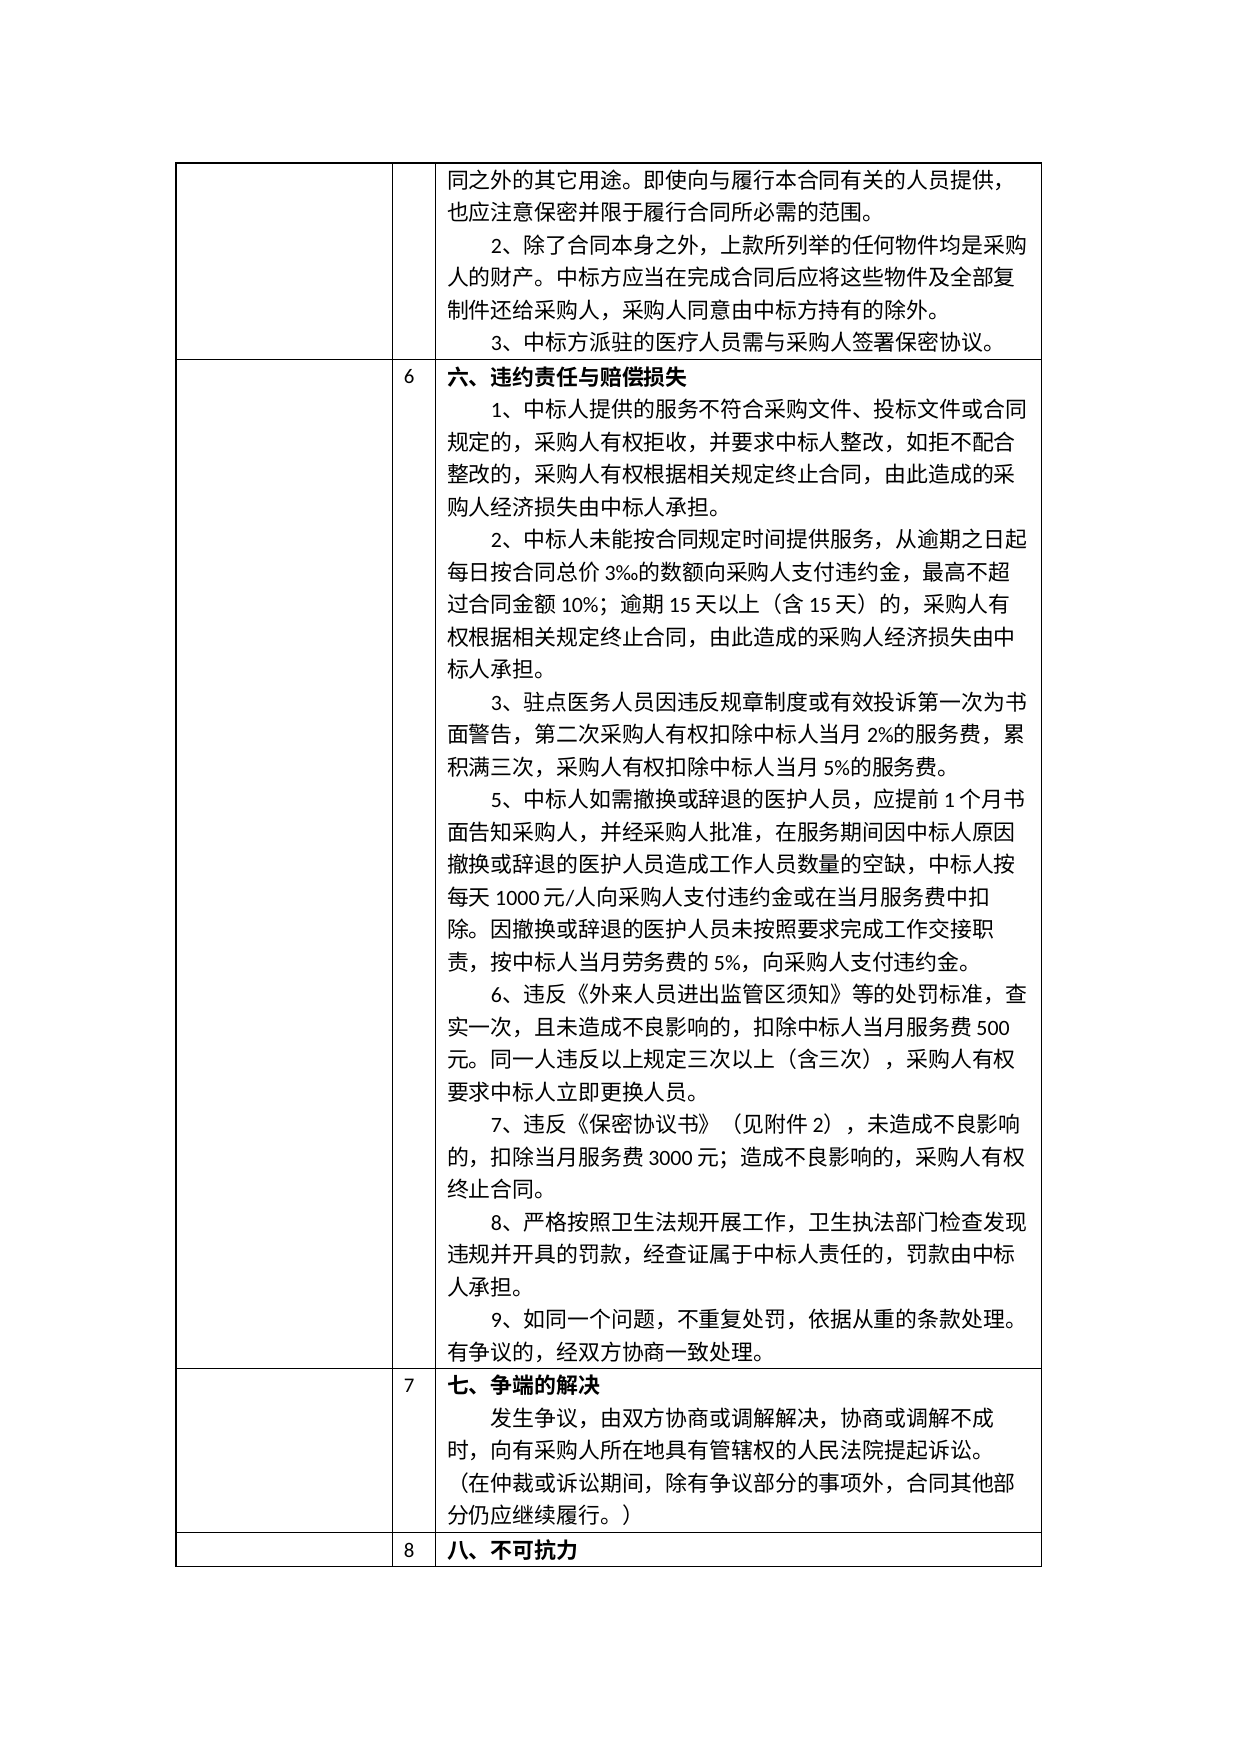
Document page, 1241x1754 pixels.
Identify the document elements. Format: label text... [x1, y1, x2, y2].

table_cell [436, 164, 1041, 358]
table_cell [177, 360, 392, 1368]
table_cell [177, 1369, 392, 1532]
table_cell 5 [393, 164, 435, 358]
table_cell [177, 1533, 392, 1566]
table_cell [436, 1533, 1041, 1566]
table_cell 七、争端的解决 发生争议，由双方协商或调解解决，协商或调解不成时，向有采购人所在地具有管辖权的人民法院提起诉讼。（在仲裁或诉讼期间，除有争议部分的事项外，合同其他部分仍应继续履行。） [436, 1369, 1041, 1532]
table_cell 8 [393, 1533, 435, 1566]
table_cell 7 [393, 1369, 435, 1532]
table_cell 6 [393, 360, 435, 1368]
table_cell 六、违约责任与赔偿损失 1、中标人提供的服务不符合采购文件、投标文件或合同规定的，采购人有权拒收，并要求中标人整改，如拒不配合整改的，采购人有权根据相关规定终止合同，由此造成的采购人经济损失由中标人承担。 2、中标人未能按合同规定时间提供服务，从逾期之日起每日按合同总价3‰的数额向采购人支付违约金，最高不超过合同金额10%；逾期15天以上（含15天）的，采购人有权根据相关规定终止合同，由此造成的采购人经济损失由中标人承担。 3、驻点医务人员因违反规章制度或有效投诉第一次为书面警告，第二次采购人有权扣除中标人当月2%的服务费，累积满三次，采购人有权扣除中标人当月5%的服务费。 5、中标人如需撤换或辞退的医护人员，应提前1个月书面告知采购人，并经采购人批准，在服务期间因中标人原因撤换或辞退的医护人员造成工作人员数量的空缺，中标人按每天1000元/人向采购人支付违约金或在当月服务费中扣除。因撤换或辞退的医护人员未按照要求完成工作交接职责，按中标人当月劳务费的5%，向采购人支付违约金。 6、违反《外来人员进出监管区须知》等的处罚标准，查实一次，且未造成不良影响的，扣除中标人当月服务费500元。同一人违反以上规定三次以上（含三次），采购人有权要求中标人立即更换人员。 7、违反《保密协议书》（见附件2），未造成不良影响的，扣除当月服务费3000元；造成不良影响的，采购人有权终止合同。 8、严格按照卫生法规开展工作，卫生执法部门检查发现违规并开具的罚款，经查证属于中标人责任的，罚款由中标人承担。 9、如同一个问题，不重复处罚，依据从重的条款处理。有争议的，经双方协商一致处理。 [436, 360, 1041, 1368]
table_cell [177, 164, 392, 358]
